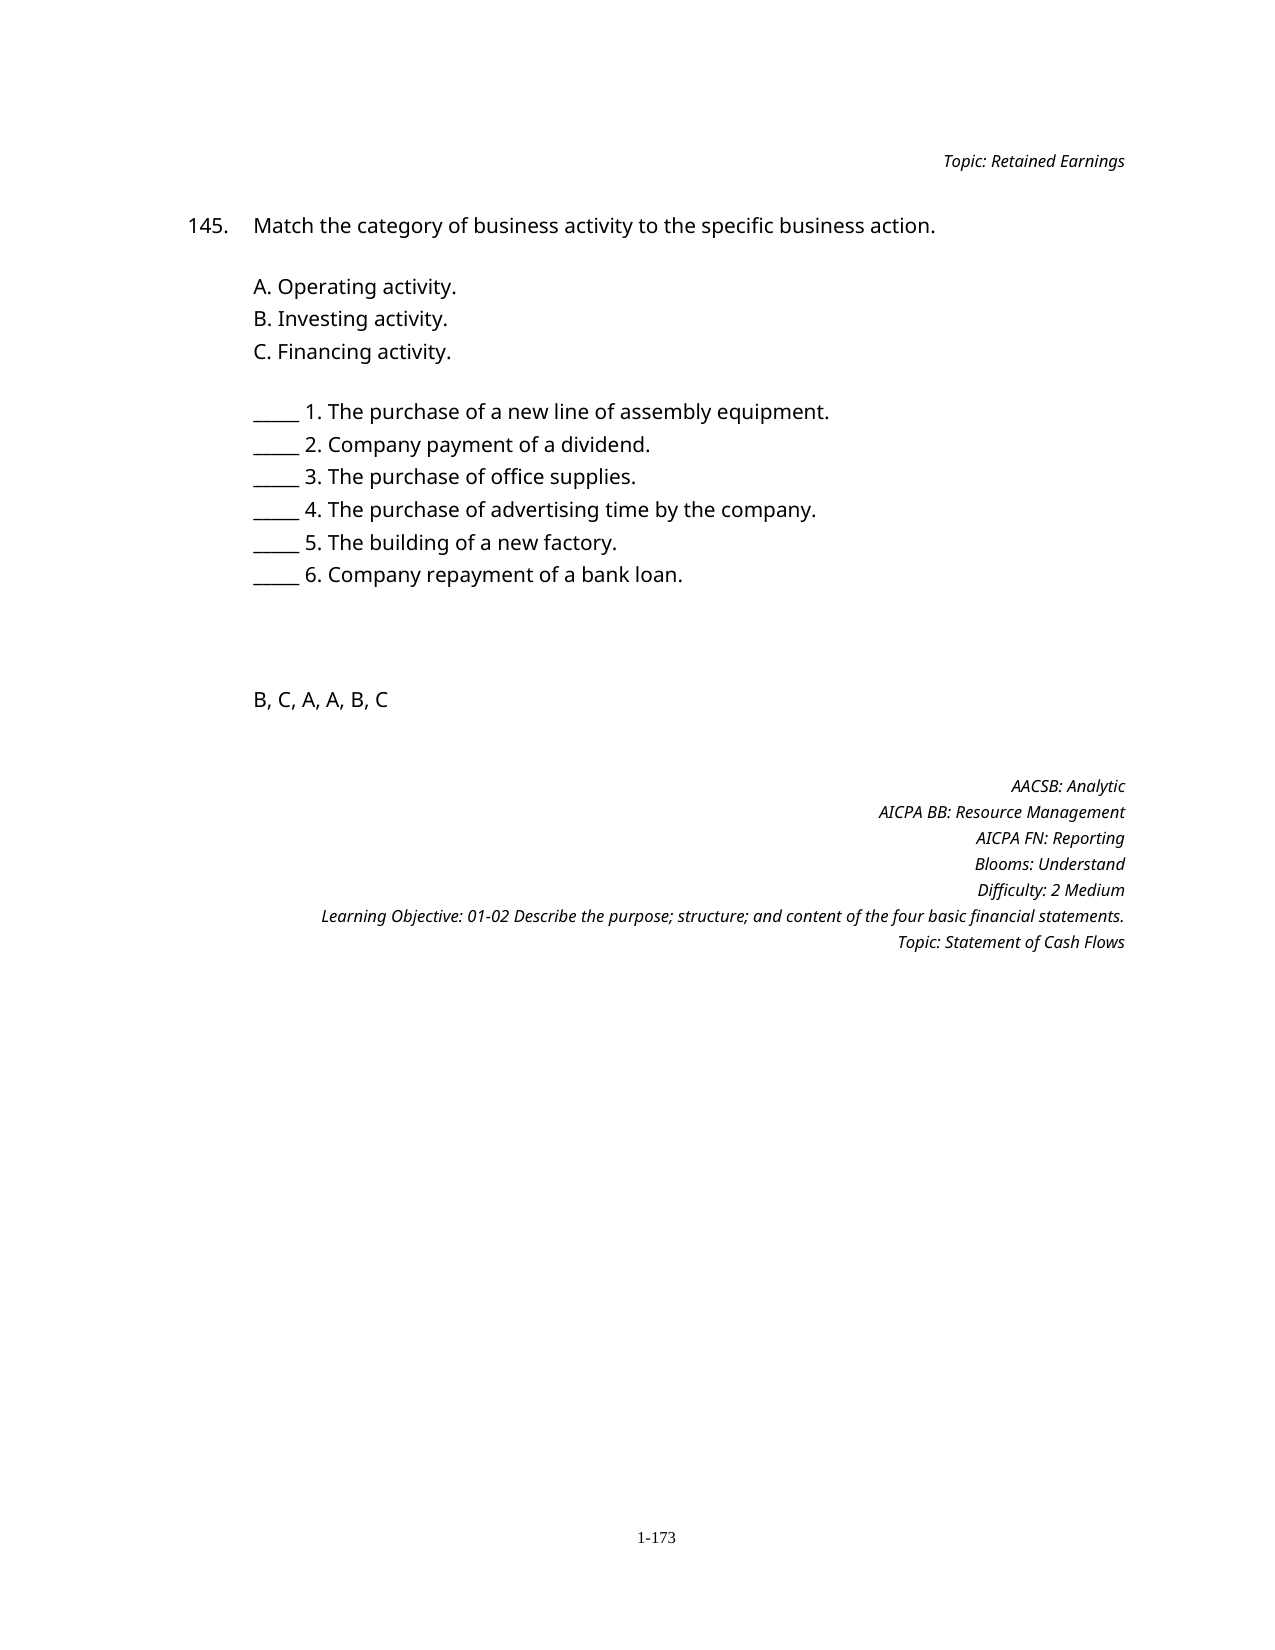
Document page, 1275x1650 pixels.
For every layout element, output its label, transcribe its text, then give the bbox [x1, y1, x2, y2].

table_header AACSB: Analytic AICPA BB: Resource Management AICPA FN: Reporting Blooms: Understand Difficulty: 2 Medium Learning Objective: 01-02 Describe the purpose; structure; and content of the four basic financial statements. Topic: Statement of Cash Flows [188, 775, 1125, 989]
table_header Match the category of business activity to the specific business action. A. Operating activity. B. Investing activity. C. Financing activity. _____ 1. The purchase of a new line of assembly equipment. _____ 2. Company payment of a dividend. _____ 3. The purchase of office supplies. _____ 4. The purchase of advertising time by the company. _____ 5. The building of a new factory. _____ 6. Company repayment of a bank loan. B, C, A, A, B, C [253, 212, 1125, 745]
table_header 145. [188, 212, 253, 745]
